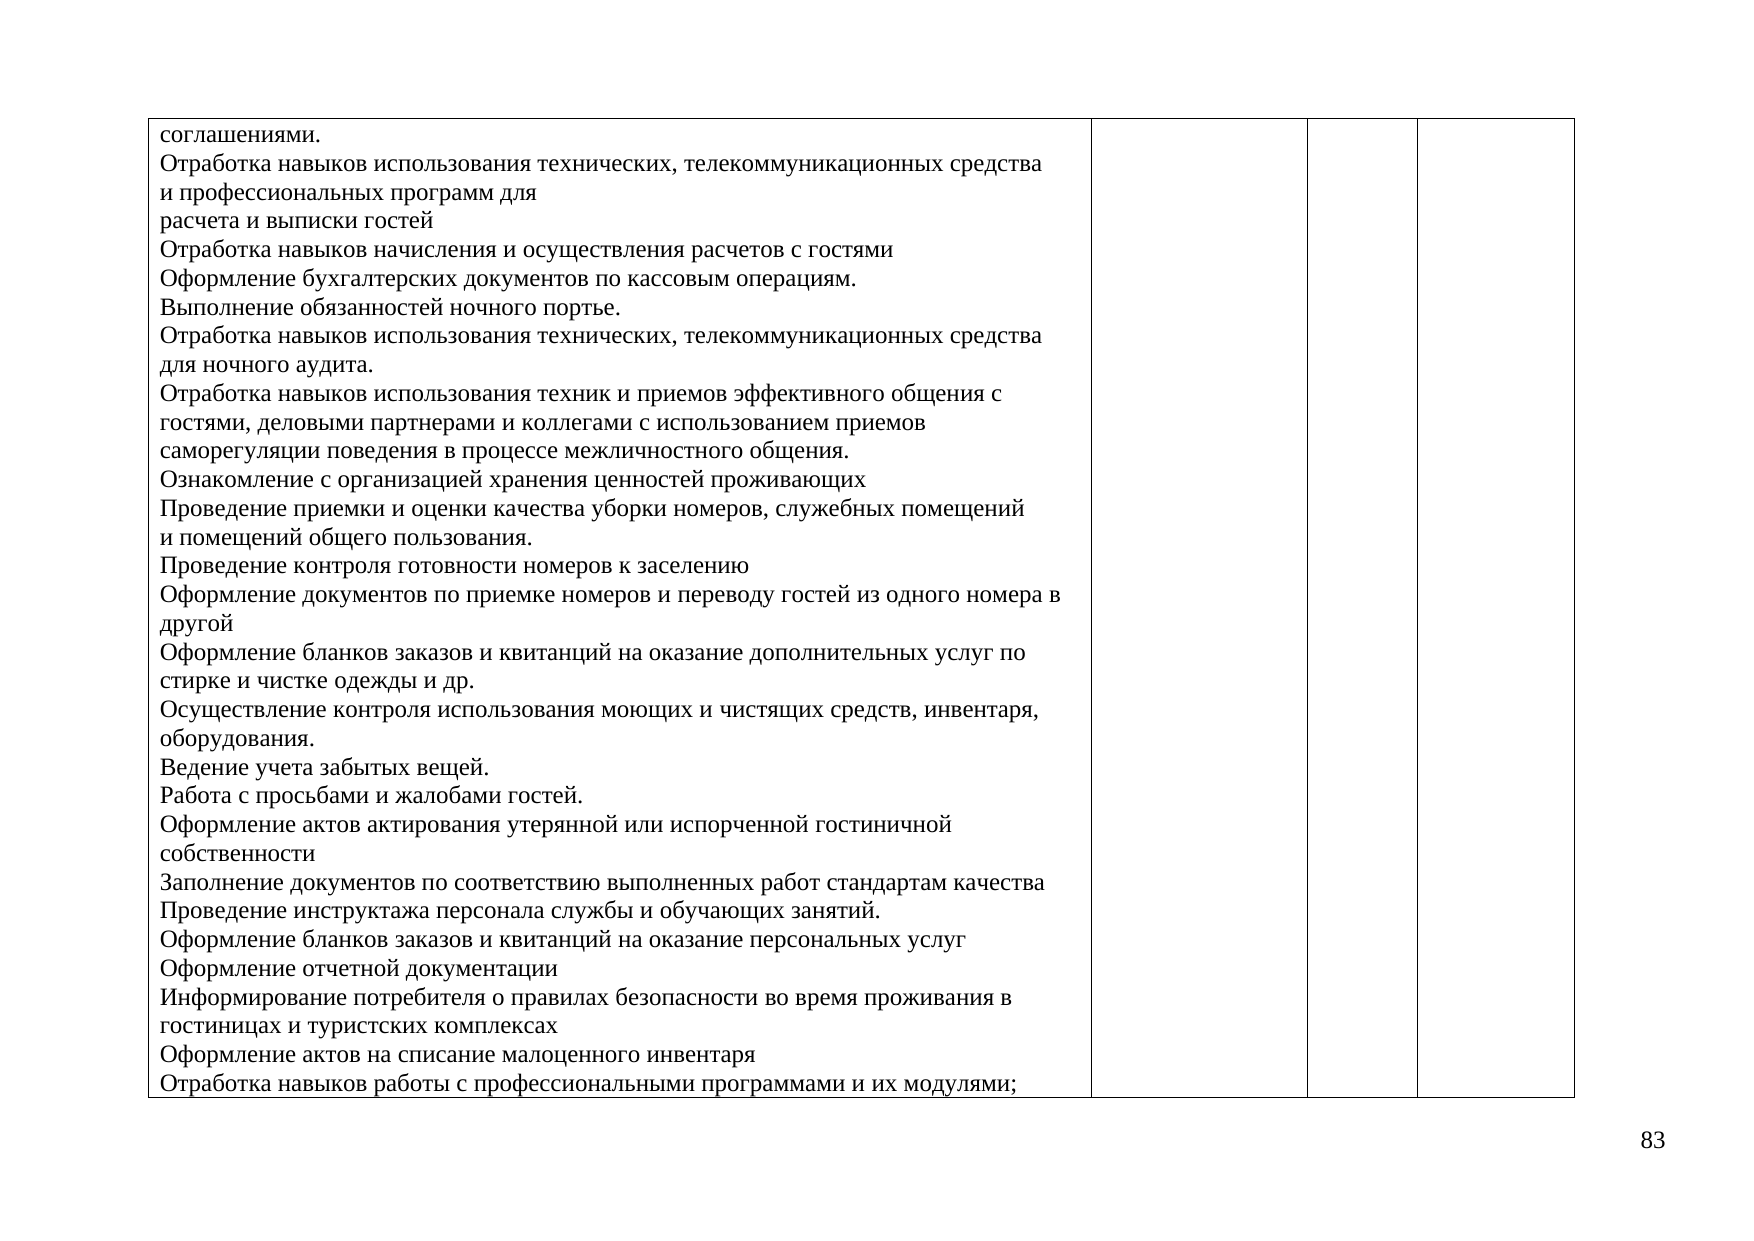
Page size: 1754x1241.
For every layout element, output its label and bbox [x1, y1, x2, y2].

table_cell [1418, 119, 1574, 1097]
table_cell [149, 119, 1091, 1097]
table_cell [1308, 119, 1417, 1097]
table_cell [1092, 119, 1307, 1097]
